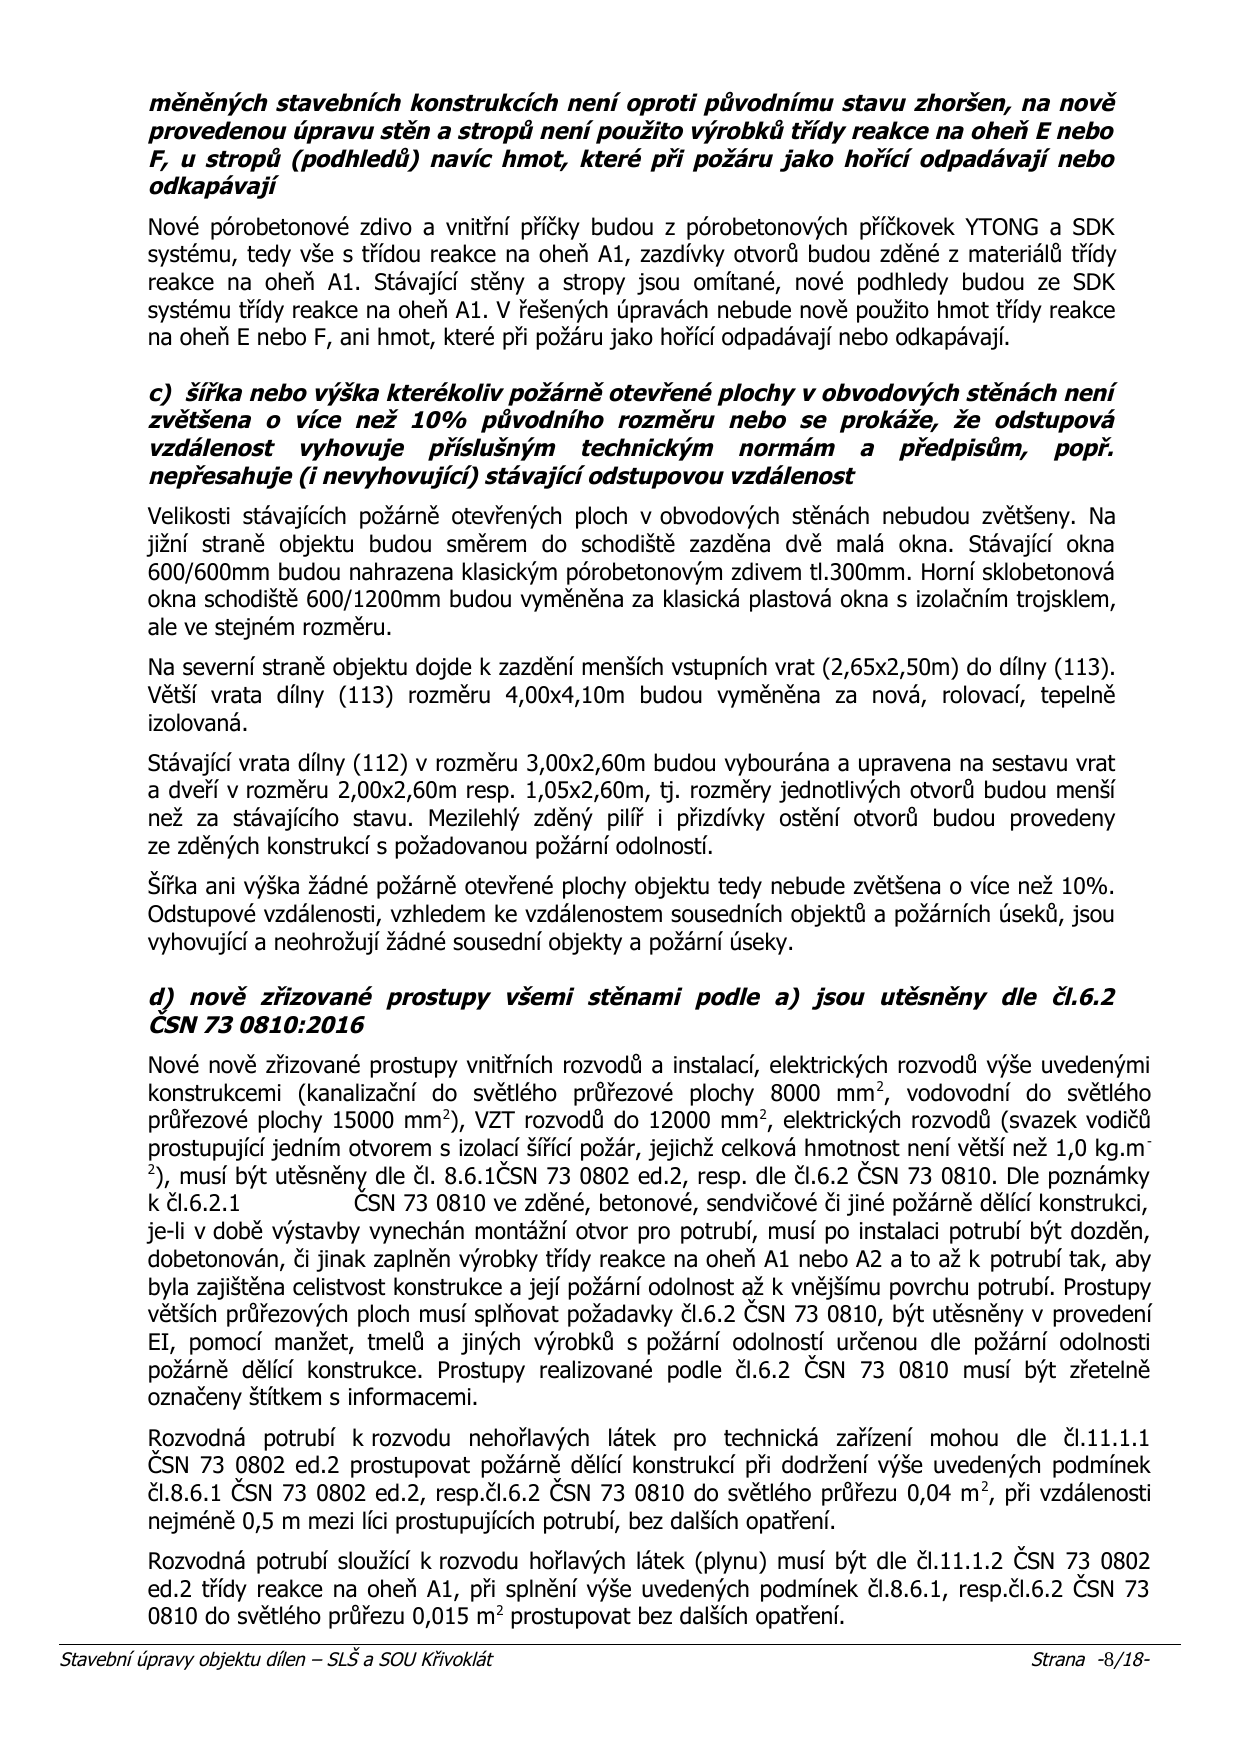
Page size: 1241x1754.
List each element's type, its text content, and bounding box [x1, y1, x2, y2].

text d) nově zřizované prostupy všemi stěnami podle a) jsou utěsněny dle čl.6.2 ČSN 73 0810:2016 [148, 982, 1117, 1038]
text Velikosti stávajících požárně otevřených ploch v obvodových stěnách nebudou zvětšeny. Na jižní straně objektu budou směrem do schodiště zazděna dvě malá okna. Stávající okna 600/600mm budou nahrazena klasickým pórobetonovým zdivem tl.300mm. Horní sklobetonová okna schodiště 600/1200mm budou vyměněna za klasická plastová okna s izolačním trojsklem, ale ve stejném rozměru. [148, 502, 1117, 640]
text Rozvodná potrubí k rozvodu nehořlavých látek pro technická zařízení mohou dle čl.11.1.1 ČSN 73 0802 ed.2 prostupovat požárně dělící konstrukcí při dodržení výše uvedených podmínek čl.8.6.1 ČSN 73 0802 ed.2, resp.čl.6.2 ČSN 73 0810 do světlého průřezu 0,04 m2, při vzdálenosti nejméně 0,5 m mezi líci prostupujících potrubí, bez dalších opatření. [148, 1423, 1152, 1534]
text Na severní straně objektu dojde k zazdění menších vstupních vrat (2,65x2,50m) do dílny (113). Větší vrata dílny (113) rozměru 4,00x4,10m budou vyměněna za nová, rolovací, tepelně izolovaná. [148, 653, 1117, 736]
text Nové pórobetonové zdivo a vnitřní příčky budou z pórobetonových příčkovek YTONG a SDK systému, tedy vše s třídou reakce na oheň A1, zazdívky otvorů budou zděné z materiálů třídy reakce na oheň A1. Stávající stěny a stropy jsou omítané, nové podhledy budou ze SDK systému třídy reakce na oheň A1. V řešených úpravách nebude nově použito hmot třídy reakce na oheň E nebo F, ani hmot, které při požáru jako hořící odpadávají nebo odkapávají. [148, 212, 1117, 351]
text Rozvodná potrubí sloužící k rozvodu hořlavých látek (plynu) musí být dle čl.11.1.2 ČSN 73 0802 ed.2 třídy reakce na oheň A1, při splnění výše uvedených podmínek čl.8.6.1, resp.čl.6.2 ČSN 73 0810 do světlého průřezu 0,015 m2 prostupovat bez dalších opatření. [148, 1546, 1152, 1629]
text Šířka ani výška žádné požárně otevřené plochy objektu tedy nebude zvětšena o více než 10%. Odstupové vzdálenosti, vzhledem ke vzdálenostem sousedních objektů a požárních úseků, jsou vyhovující a neohrožují žádné sousední objekty a požární úseky. [148, 872, 1117, 955]
text c) šířka nebo výška kterékoliv požárně otevřené plochy v obvodových stěnách není zvětšena o více než 10% původního rozměru nebo se prokáže, že odstupová vzdálenost vyhovuje příslušným technickým normám a předpisům, popř. nepřesahuje (i nevyhovující) stávající odstupovou vzdálenost [148, 378, 1117, 489]
text Nové nově zřizované prostupy vnitřních rozvodů a instalací, elektrických rozvodů výše uvedenými konstrukcemi (kanalizační do světlého průřezové plochy 8000 mm2, vodovodní do světlého průřezové plochy 15000 mm2), VZT rozvodů do 12000 mm2, elektrických rozvodů (svazek vodičů prostupující jedním otvorem s izolací šířící požár, jejichž celková hmotnost není větší než 1,0 kg.m-2), musí být utěsněny dle čl. 8.6.1ČSN 73 0802 ed.2, resp. dle čl.6.2 ČSN 73 0810. Dle poznámky k čl.6.2.1 ČSN 73 0810 ve zděné, betonové, sendvičové či jiné požárně dělící konstrukci, je-li v době výstavby vynechán montážní otvor pro potrubí, musí po instalaci potrubí být dozděn, dobetonován, či jinak zaplněn výrobky třídy reakce na oheň A1 nebo A2 a to až k potrubí tak, aby byla zajištěna celistvost konstrukce a její požární odolnost až k vnějšímu povrchu potrubí. Prostupy větších průřezových ploch musí splňovat požadavky čl.6.2 ČSN 73 0810, být utěsněny v provedení EI, pomocí manžet, tmelů a jiných výrobků s požární odolností určenou dle požární odolnosti požárně dělící konstrukce. Prostupy realizované podle čl.6.2 ČSN 73 0810 musí být zřetelně označeny štítkem s informacemi. [148, 1050, 1152, 1411]
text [148, 89, 1117, 199]
text Stávající vrata dílny (112) v rozměru 3,00x2,60m budou vybourána a upravena na sestavu vrat a dveří v rozměru 2,00x2,60m resp. 1,05x2,60m, tj. rozměry jednotlivých otvorů budou menší než za stávajícího stavu. Mezilehlý zděný pilíř i přizdívky ostění otvorů budou provedeny ze zděných konstrukcí s požadovanou požární odolností. [148, 748, 1117, 859]
